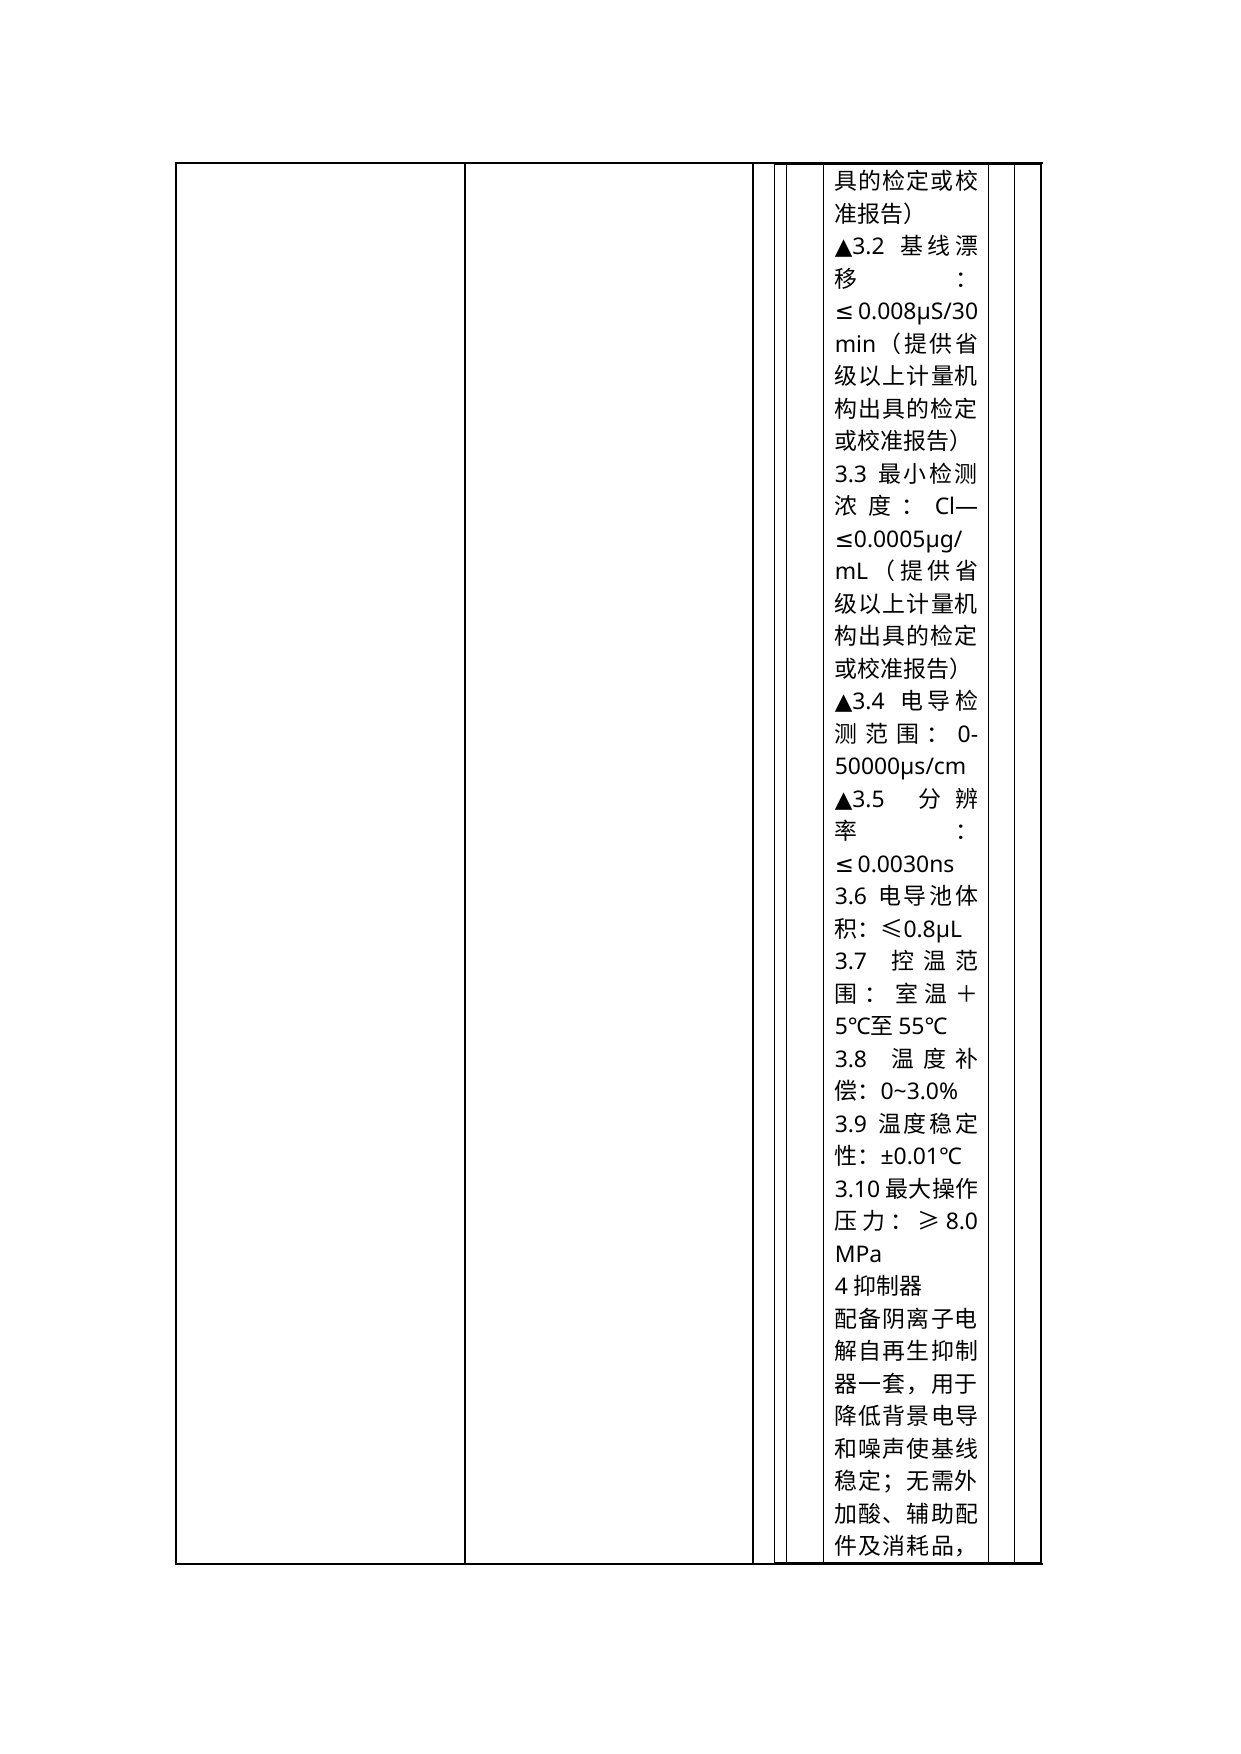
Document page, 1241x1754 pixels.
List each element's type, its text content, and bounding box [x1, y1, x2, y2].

table_cell [775, 165, 786, 1562]
table_cell [754, 164, 774, 1563]
table_cell [989, 165, 1014, 1562]
table_cell [1015, 165, 1040, 1562]
table_cell [787, 165, 823, 1562]
table_cell ▲ [466, 164, 752, 1563]
table_cell 1 [177, 164, 464, 1563]
table_cell [824, 165, 988, 1562]
